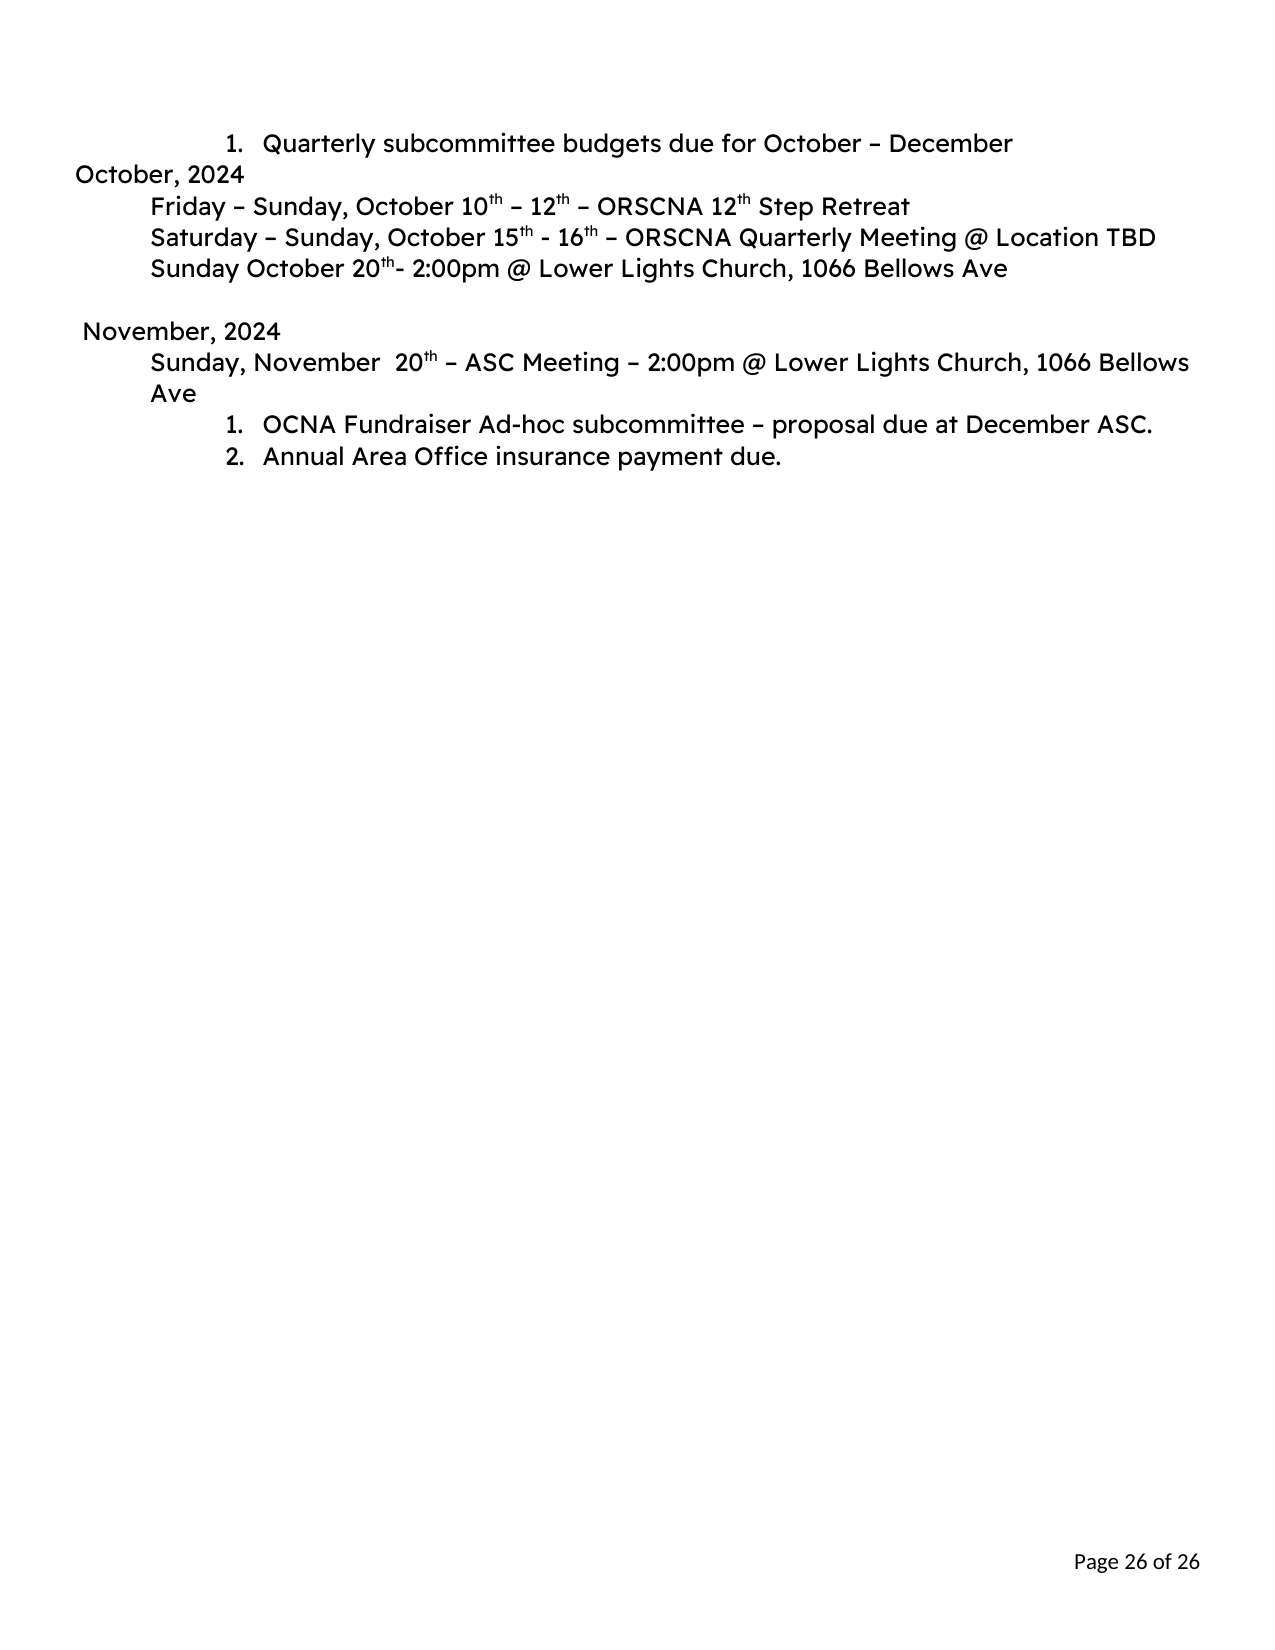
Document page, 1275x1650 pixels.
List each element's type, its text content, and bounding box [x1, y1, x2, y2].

text Saturday – Sunday, October 15th - 16th – ORSCNA Quarterly Meeting @ Location TBD [150, 221, 1200, 253]
text October, 2024 [75, 159, 1200, 190]
text Sunday October 20th- 2:00pm @ Lower Lights Church, 1066 Bellows Ave [75, 253, 1200, 284]
list Annual Area Office insurance payment due. [225, 440, 1200, 471]
text Friday – Sunday, October 10th – 12th – ORSCNA 12th Step Retreat [150, 190, 1200, 221]
text Sunday, November 20th – ASC Meeting – 2:00pm @ Lower Lights Church, 1066 Bellows Ave [150, 346, 1200, 409]
list OCNA Fundraiser Ad-hoc subcommittee – proposal due at December ASC. [225, 409, 1200, 440]
text November, 2024 [75, 315, 1200, 346]
list Quarterly subcommittee budgets due for October – December [225, 128, 1200, 159]
